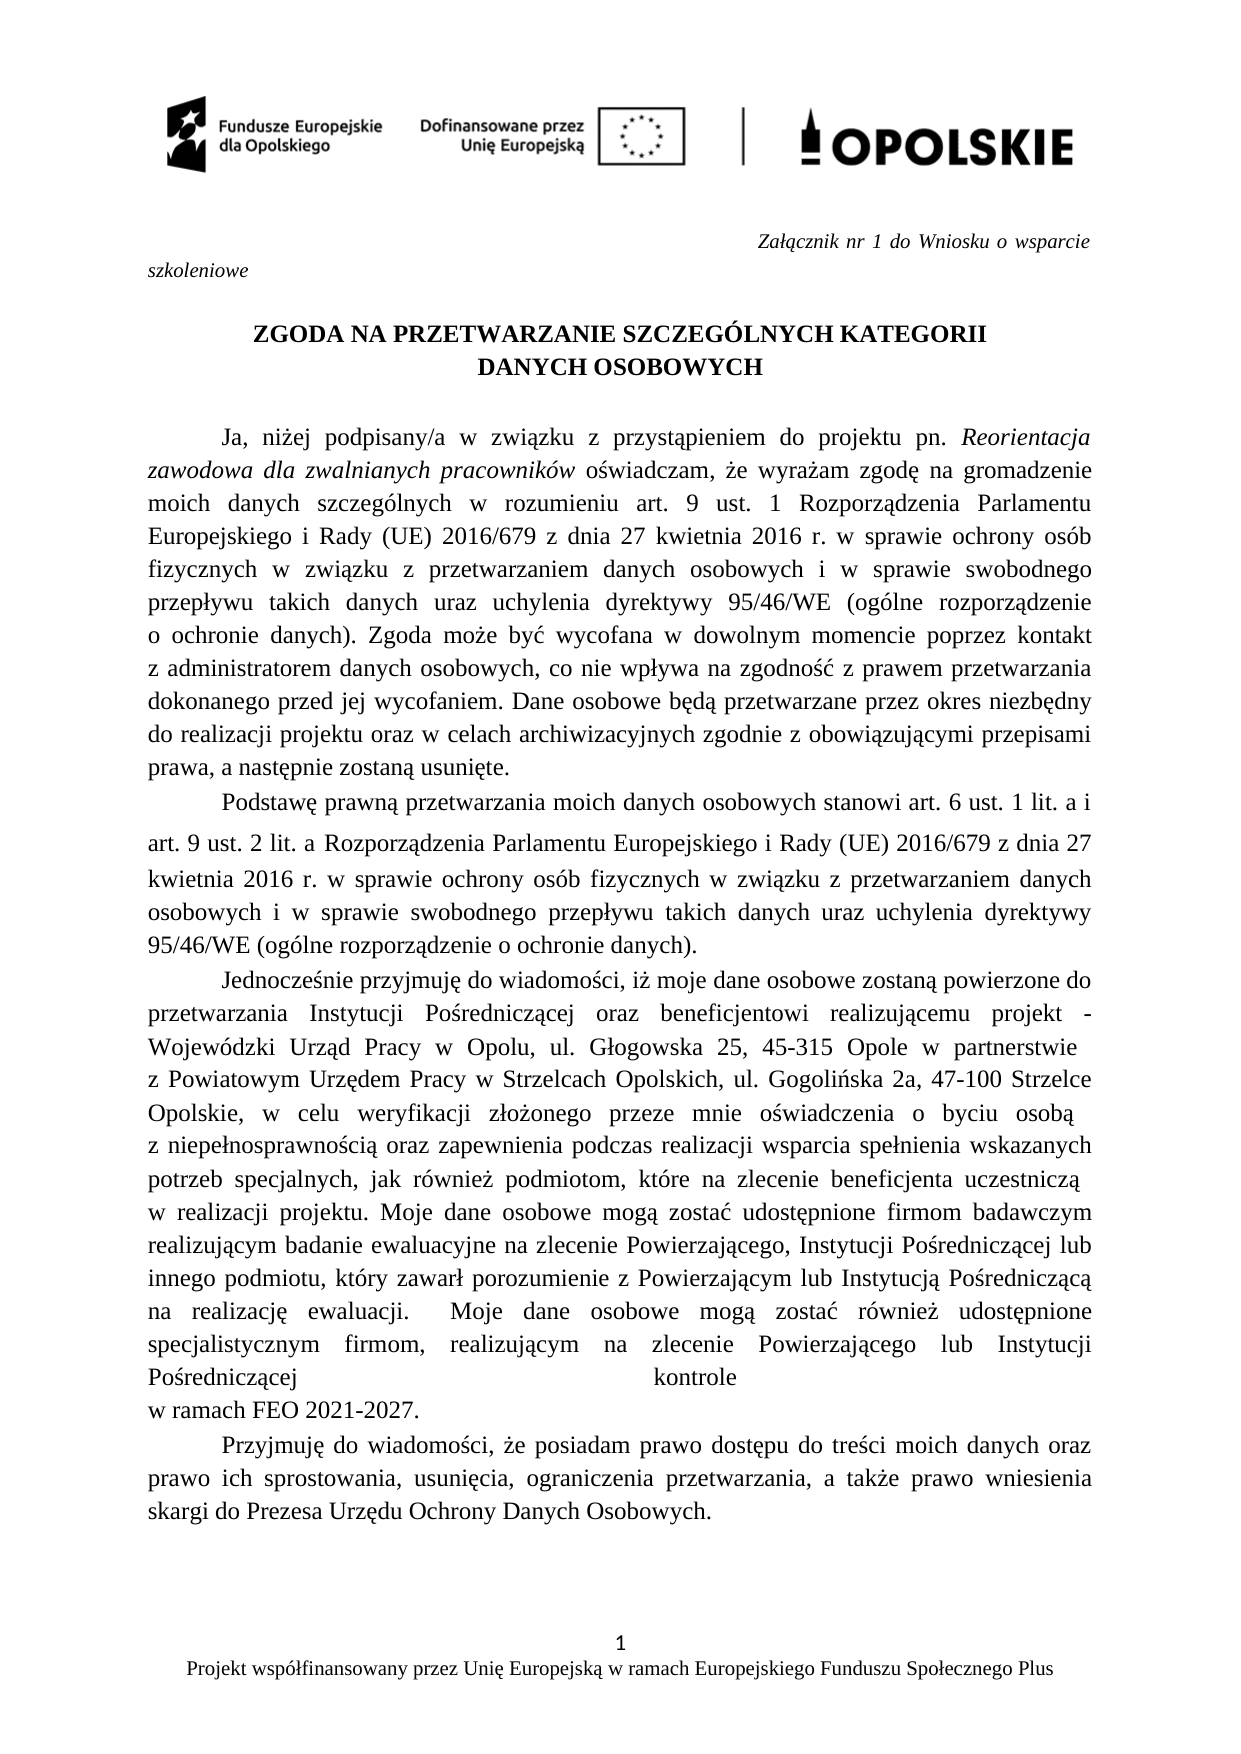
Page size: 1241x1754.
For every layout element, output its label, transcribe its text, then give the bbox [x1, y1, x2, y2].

text Przyjmuję do wiadomości, że posiadam prawo dostępu do treści moich danych oraz prawo ich sprostowania, usunięcia, ograniczenia przetwarzania, a także prawo wniesienia skargi do Prezesa Urzędu Ochrony Danych Osobowych. [148, 1430, 1093, 1525]
text DANYCH OSOBOWYCH [148, 352, 1093, 381]
text Załącznik nr 1 do Wniosku o wsparcie szkoleniowe [148, 229, 1093, 282]
text Ja, niżej podpisany/a w związku z przystąpieniem do projektu pn. Reorientacja zawodowa dla zwalnianych pracowników oświadczam, że wyrażam zgodę na gromadzenie moich danych szczególnych w rozumieniu art. 9 ust. 1 Rozporządzenia Parlamentu Europejskiego i Rady (UE) 2016/679 z dnia 27 kwietnia 2016 r. w sprawie ochrony osób fizycznych w związku z przetwarzaniem danych osobowych i w sprawie swobodnego przepływu takich danych uraz uchylenia dyrektywy 95/46/WE (ogólne rozporządzenie o ochronie danych). Zgoda może być wycofana w dowolnym momencie poprzez kontakt z administratorem danych osobowych, co nie wpływa na zgodność z prawem przetwarzania dokonanego przed jej wycofaniem. Dane osobowe będą przetwarzane przez okres niezbędny do realizacji projektu oraz w celach archiwizacyjnych zgodnie z obowiązującymi przepisami prawa, a następnie zostaną usunięte. [148, 422, 1093, 781]
text Jednocześnie przyjmuję do wiadomości, iż moje dane osobowe zostaną powierzone do przetwarzania Instytucji Pośredniczącej oraz beneficjentowi realizującemu projekt - Wojewódzki Urząd Pracy w Opolu, ul. Głogowska 25, 45-315 Opole w partnerstwie z Powiatowym Urzędem Pracy w Strzelcach Opolskich, ul. Gogolińska 2a, 47-100 Strzelce Opolskie, w celu weryfikacji złożonego przeze mnie oświadczenia o byciu osobą z niepełnosprawnością oraz zapewnienia podczas realizacji wsparcia spełnienia wskazanych potrzeb specjalnych, jak również podmiotom, które na zlecenie beneficjenta uczestniczą w realizacji projektu. Moje dane osobowe mogą zostać udostępnione firmom badawczym realizującym badanie ewaluacyjne na zlecenie Powierzającego, Instytucji Pośredniczącej lub innego podmiotu, który zawarł porozumienie z Powierzającym lub Instytucją Pośredniczącą na realizację ewaluacji. Moje dane osobowe mogą zostać również udostępnione specjalistycznym firmom, realizującym na zlecenie Powierzającego lub Instytucji Pośredniczącej kontrole w ramach FEO 2021-2027. [148, 966, 1093, 1423]
text ZGODA NA PRZETWARZANIE SZCZEGÓLNYCH KATEGORII [148, 319, 1093, 347]
picture [148, 73, 1093, 197]
text Podstawę prawną przetwarzania moich danych osobowych stanowi art. 6 ust. 1 lit. a i art. 9 ust. 2 lit. a Rozporządzenia Parlamentu Europejskiego i Rady (UE) 2016/679 z dnia 27 kwietnia 2016 r. w sprawie ochrony osób fizycznych w związku z przetwarzaniem danych osobowych i w sprawie swobodnego przepływu takich danych uraz uchylenia dyrektywy 95/46/WE (ogólne rozporządzenie o ochronie danych). [148, 787, 1093, 959]
